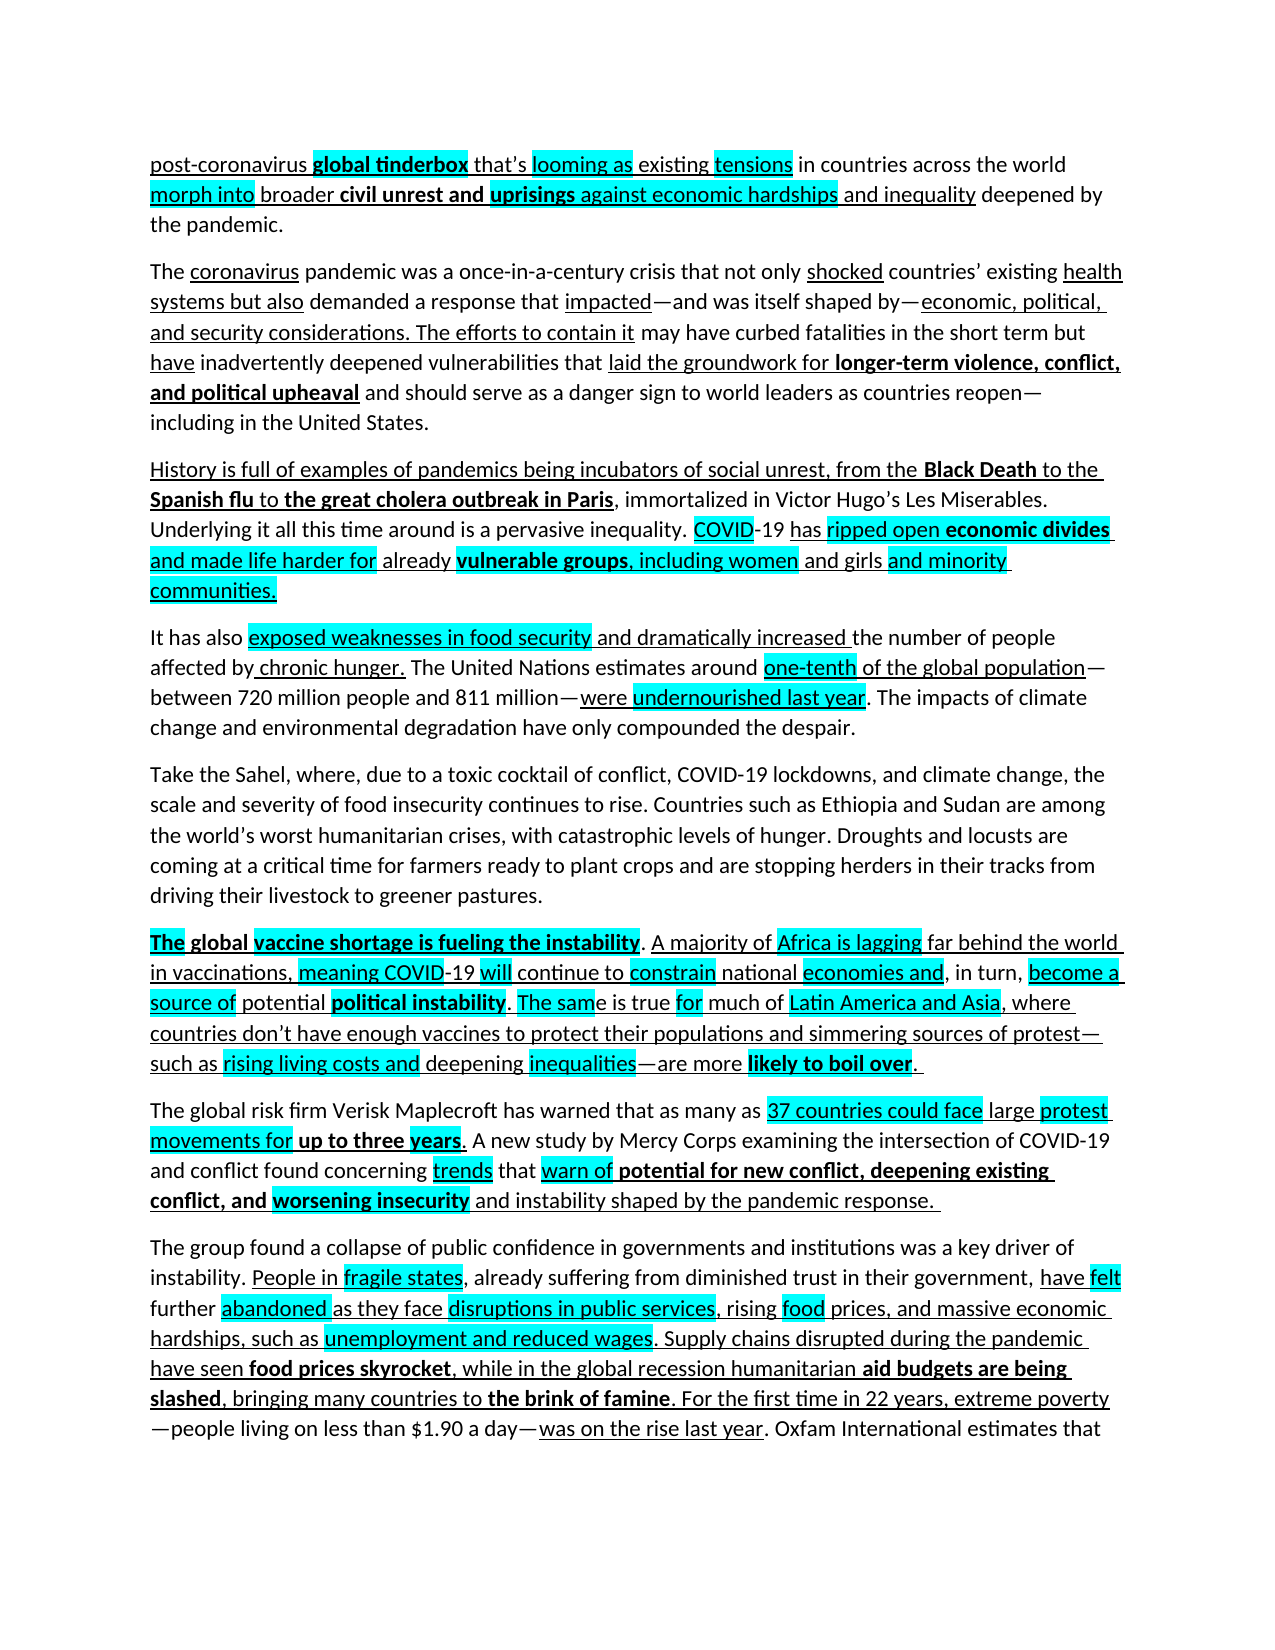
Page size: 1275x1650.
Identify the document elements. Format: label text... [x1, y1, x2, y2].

text The global vaccine shortage is fueling the instability. A majority of Africa is lagging far behind the world in vaccinations, meaning COVID-19 will continue to constrain national economies and, in turn, become a source of potential political instability. The same is true for much of Latin America and Asia, where countries don’t have enough vaccines to protect their populations and simmering sources of protest—such as rising living costs and deepening inequalities—are more likely to boil over. [150, 928, 1125, 1077]
text Take the Sahel, where, due to a toxic cocktail of conflict, COVID-19 lockdowns, and climate change, the scale and severity of food insecurity continues to rise. Countries such as Ethiopia and Sudan are among the world’s worst humanitarian crises, with catastrophic levels of hunger. Droughts and locusts are coming at a critical time for farmers ready to plant crops and are stopping herders in their tracks from driving their livestock to greener pastures. [150, 760, 1125, 909]
text The global risk firm Verisk Maplecroft has warned that as many as 37 countries could face large protest movements for up to three years. A new study by Mercy Corps examining the intersection of COVID-19 and conflict found concerning trends that warn of potential for new conflict, deepening existing conflict, and worsening insecurity and instability shaped by the pandemic response. [150, 1096, 1125, 1214]
text The coronavirus pandemic was a once-in-a-century crisis that not only shocked countries’ existing health systems but also demanded a response that impacted—and was itself shaped by—economic, political, and security considerations. The efforts to contain it may have curbed fatalities in the short term but have inadvertently deepened vulnerabilities that laid the groundwork for longer-term violence, conflict, and political upheaval and should serve as a danger sign to world leaders as countries reopen—including in the United States. [150, 257, 1125, 436]
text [150, 150, 1125, 238]
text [150, 1233, 1125, 1443]
text It has also exposed weaknesses in food security and dramatically increased the number of people affected by chronic hunger. The United Nations estimates around one-tenth of the global population—between 720 million people and 811 million—were undernourished last year. The impacts of climate change and environmental degradation have only compounded the despair. [150, 623, 1125, 742]
text History is full of examples of pandemics being incubators of social unrest, from the Black Death to the Spanish flu to the great cholera outbreak in Paris, immortalized in Victor Hugo’s Les Miserables. Underlying it all this time around is a pervasive inequality. COVID-19 has ripped open economic divides and made life harder for already vulnerable groups, including women and girls and minority communities. [150, 455, 1125, 604]
